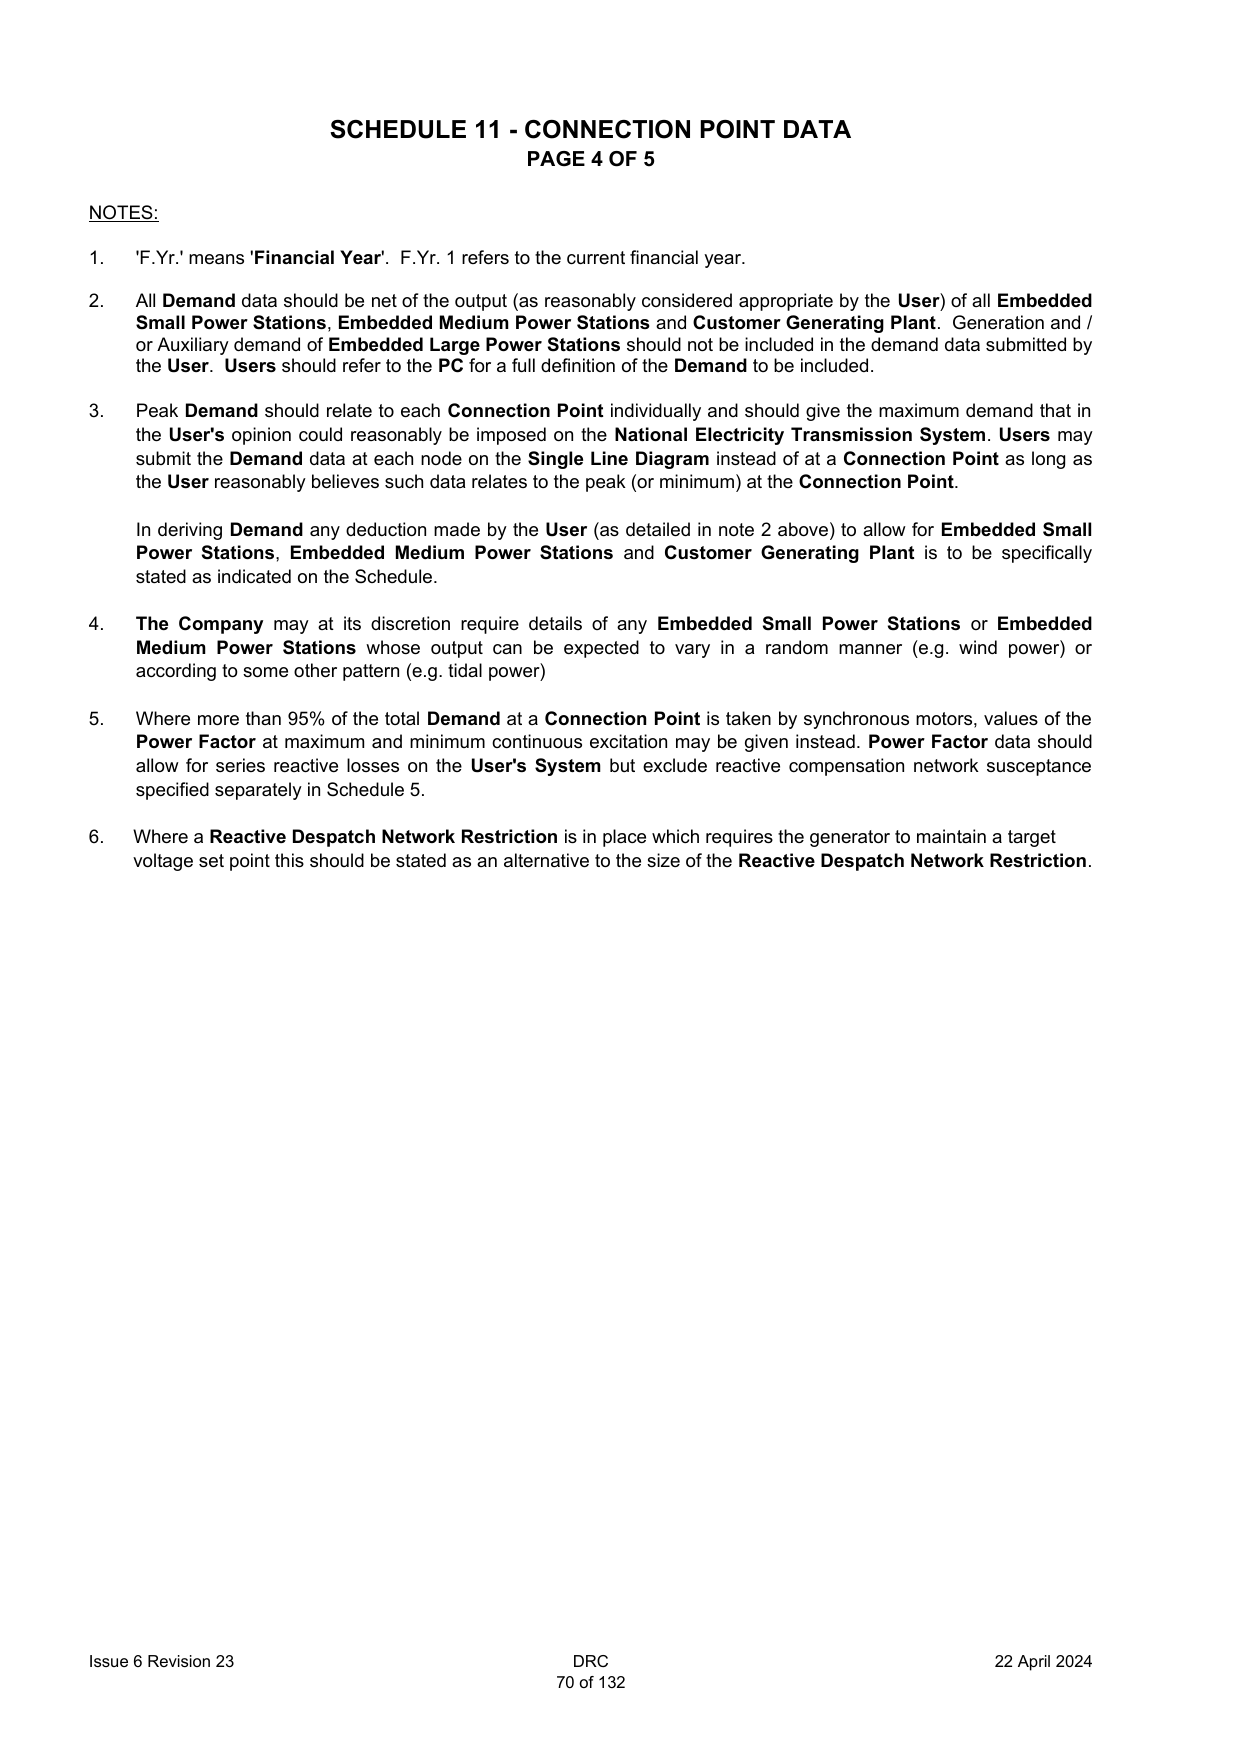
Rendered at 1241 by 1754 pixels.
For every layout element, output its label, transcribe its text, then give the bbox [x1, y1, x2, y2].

text 1. 'F.Yr.' means 'Financial Year'. F.Yr. 1 refers to the current financial year. [89, 247, 1092, 269]
text NOTES: [89, 202, 1092, 223]
text 2. All Demand data should be net of the output (as reasonably considered appropriate by the User) of all Embedded Small Power Stations, Embedded Medium Power Stations and Customer Generating Plant. Generation and / or Auxiliary demand of Embedded Large Power Stations should not be included in the demand data submitted by the User. Users should refer to the PC for a full definition of the Demand to be included. [89, 290, 1092, 376]
text 3. Peak Demand should relate to each Connection Point individually and should give the maximum demand that in the User's opinion could reasonably be imposed on the National Electricity Transmission System. Users may submit the Demand data at each node on the Single Line Diagram instead of at a Connection Point as long as the User reasonably believes such data relates to the peak (or minimum) at the Connection Point. [89, 400, 1092, 493]
text PAGE 4 OF 5 [89, 147, 1092, 171]
text SCHEDULE 11 - CONNECTION POINT DATA [89, 115, 1092, 144]
list Where a Reactive Despatch Network Restriction is in place which requires the generator to maintain a target voltage set point this should be stated as an alternative to the size of the Reactive Despatch Network Restriction. [89, 826, 1092, 871]
text 5. Where more than 95% of the total Demand at a Connection Point is taken by synchronous motors, values of the Power Factor at maximum and minimum continuous excitation may be given instead. Power Factor data should allow for series reactive losses on the User's System but exclude reactive compensation network susceptance specified separately in Schedule 5. [89, 707, 1092, 800]
text In deriving Demand any deduction made by the User (as detailed in note 2 above) to allow for Embedded Small Power Stations, Embedded Medium Power Stations and Customer Generating Plant is to be specifically stated as indicated on the Schedule. [136, 518, 1092, 587]
text 4. The Company may at its discretion require details of any Embedded Small Power Stations or Embedded Medium Power Stations whose output can be expected to vary in a random manner (e.g. wind power) or according to some other pattern (e.g. tidal power) [89, 613, 1092, 682]
